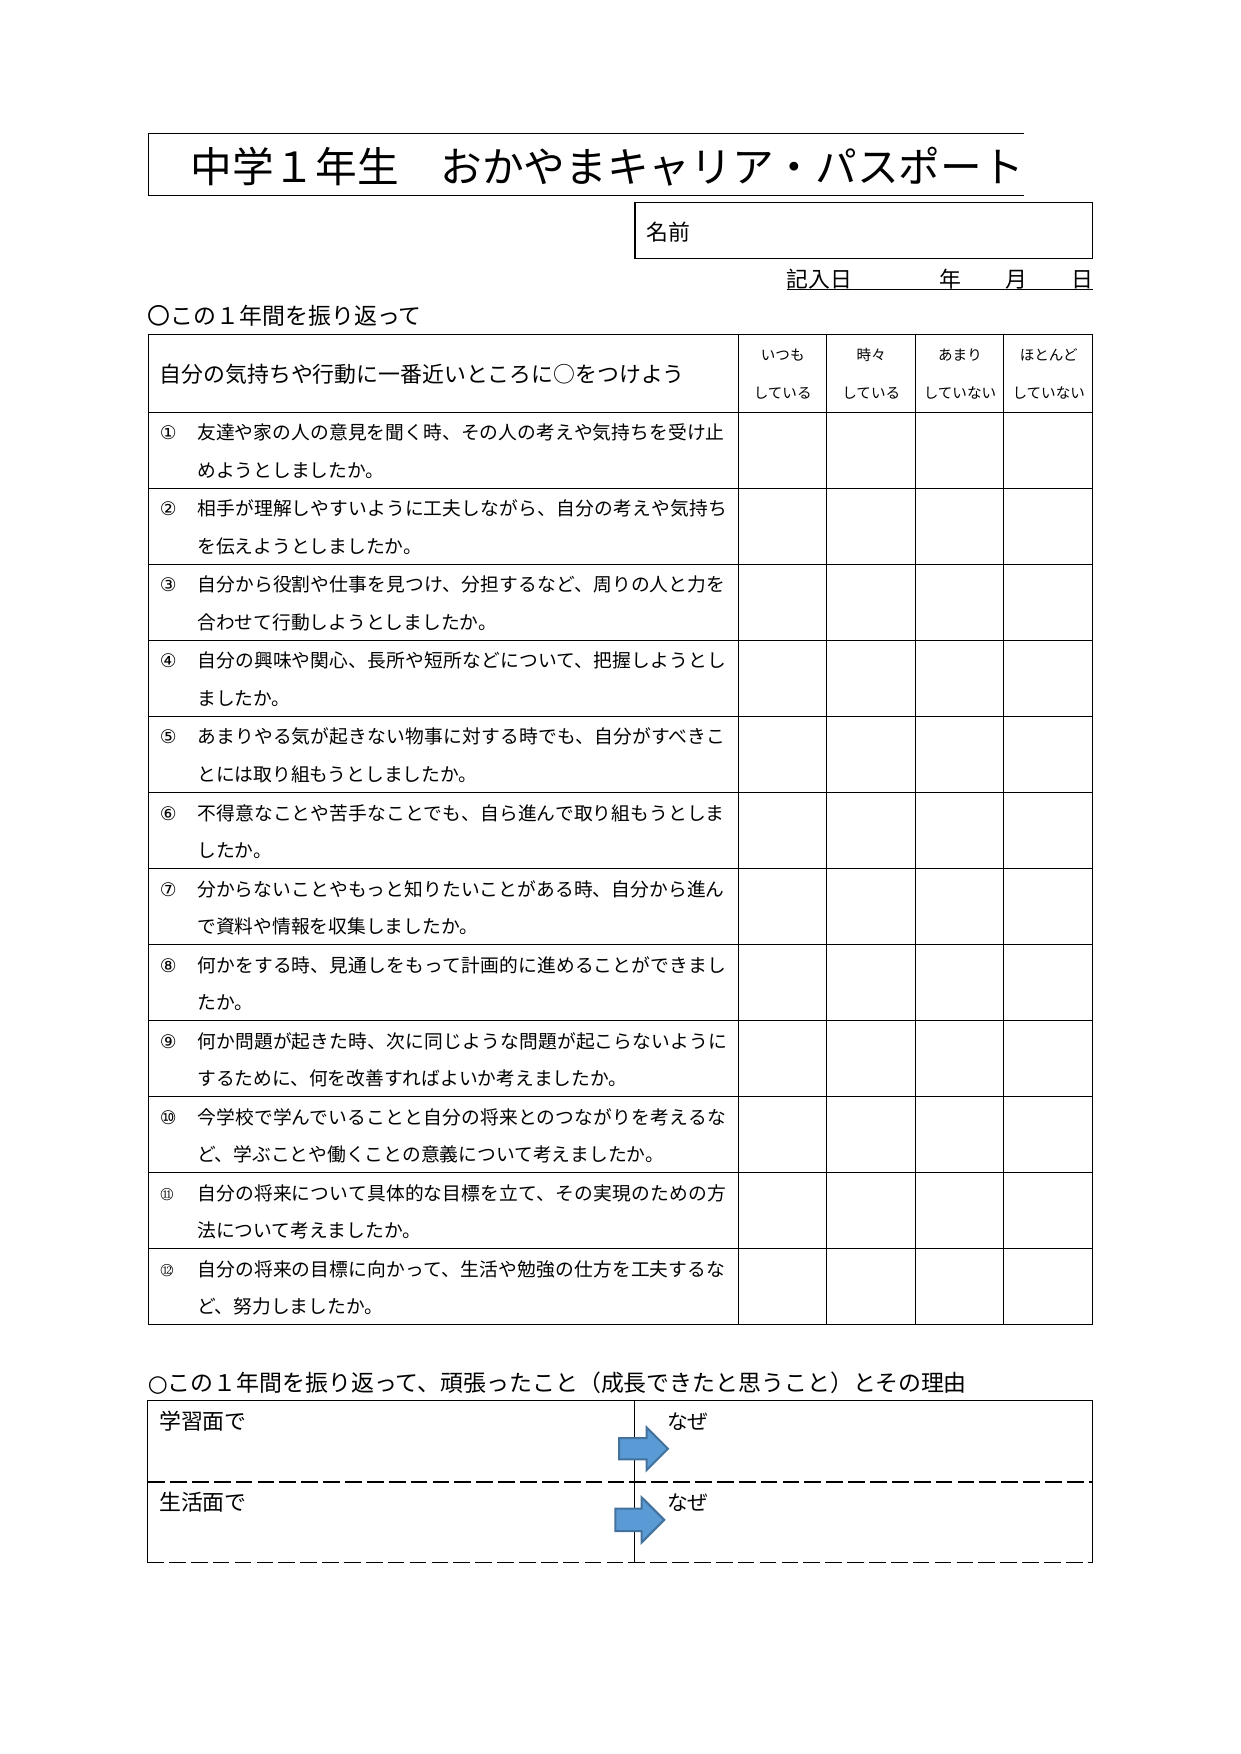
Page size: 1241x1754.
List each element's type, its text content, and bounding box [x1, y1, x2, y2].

table_header 時々 している [827, 335, 915, 412]
table_cell [739, 717, 826, 792]
table_cell [739, 869, 826, 944]
table_cell [739, 1173, 826, 1248]
table_cell 自分の将来の目標に向かって、生活や勉強の仕方を工夫するなど、努力しましたか。 [149, 1249, 738, 1324]
table_cell [1004, 1173, 1092, 1248]
table_cell [916, 1249, 1003, 1324]
table_cell [1004, 1249, 1092, 1324]
table_cell [916, 565, 1003, 640]
table_cell [739, 793, 826, 868]
table_cell [827, 1021, 915, 1096]
table_header なぜ [635, 1401, 1092, 1481]
table_cell 自分から役割や仕事を見つけ、分担するなど、周りの人と力を合わせて行動しようとしましたか。 [149, 565, 738, 640]
table_cell [739, 489, 826, 564]
text ○この１年間を振り返って、頑張ったこと（成長できたと思うこと）とその理由 [148, 1363, 1092, 1400]
table_cell なぜ [635, 1481, 1092, 1562]
table_cell [1004, 945, 1092, 1020]
table_cell [916, 945, 1003, 1020]
table_cell [739, 641, 826, 716]
text 〇この１年間を振り返って [148, 296, 1092, 334]
table_cell [916, 1097, 1003, 1172]
table_cell 何かをする時、見通しをもって計画的に進めることができましたか。 [149, 945, 738, 1020]
table_cell 何か問題が起きた時、次に同じような問題が起こらないようにするために、何を改善すればよいか考えましたか。 [149, 1021, 738, 1096]
table_cell [739, 1021, 826, 1096]
table_cell [916, 793, 1003, 868]
table_cell [739, 413, 826, 488]
table_cell [827, 1249, 915, 1324]
table_cell [916, 641, 1003, 716]
table_cell [1004, 413, 1092, 488]
table_cell 自分の興味や関心、長所や短所などについて、把握しようとしましたか。 [149, 641, 738, 716]
text 記入日 年 月 日 [148, 259, 1092, 296]
table_cell [739, 1097, 826, 1172]
table_cell [827, 717, 915, 792]
table_cell [827, 869, 915, 944]
table_cell 分からないことやもっと知りたいことがある時、自分から進んで資料や情報を収集しましたか。 [149, 869, 738, 944]
table_cell [739, 945, 826, 1020]
table_cell 自分の将来について具体的な目標を立て、その実現のための方法について考えましたか。 [149, 1173, 738, 1248]
table_cell [1004, 1097, 1092, 1172]
table_cell [916, 717, 1003, 792]
text 中学１年生 おかやまキャリア・パスポート [148, 127, 1092, 202]
table_cell [739, 565, 826, 640]
table_cell 相手が理解しやすいように工夫しながら、自分の考えや気持ちを伝えようとしましたか。 [149, 489, 738, 564]
table_cell [1004, 869, 1092, 944]
table_cell [916, 489, 1003, 564]
table_cell [827, 413, 915, 488]
table_cell [827, 641, 915, 716]
table_cell [1004, 489, 1092, 564]
table_cell 生活面で [148, 1481, 634, 1562]
table_cell 友達や家の人の意見を聞く時、その人の考えや気持ちを受け止めようとしましたか。 [149, 413, 738, 488]
table_cell [827, 945, 915, 1020]
table_cell [1004, 793, 1092, 868]
table_cell [827, 489, 915, 564]
table_cell [916, 413, 1003, 488]
table_cell [1004, 641, 1092, 716]
table_header 学習面で [148, 1401, 634, 1481]
table_cell [1004, 1021, 1092, 1096]
table_cell [916, 869, 1003, 944]
table_cell [916, 1021, 1003, 1096]
table_header ほとんど していない [1004, 335, 1092, 412]
table_header あまり していない [916, 335, 1003, 412]
table_cell [1004, 565, 1092, 640]
table_cell [827, 793, 915, 868]
table_header 名前 [636, 203, 1092, 258]
table_cell [827, 1097, 915, 1172]
table_cell [916, 1173, 1003, 1248]
table_cell 今学校で学んでいることと自分の将来とのつながりを考えるなど、学ぶことや働くことの意義について考えましたか。 [149, 1097, 738, 1172]
table_cell あまりやる気が起きない物事に対する時でも、自分がすべきことには取り組もうとしましたか。 [149, 717, 738, 792]
table_cell [739, 1249, 826, 1324]
table_cell [827, 1173, 915, 1248]
table_header いつも している [739, 335, 826, 412]
table_cell [827, 565, 915, 640]
table_header 自分の気持ちや行動に一番近いところに○をつけよう [149, 335, 738, 412]
table_cell [1004, 717, 1092, 792]
table_cell 不得意なことや苦手なことでも、自ら進んで取り組もうとしましたか。 [149, 793, 738, 868]
